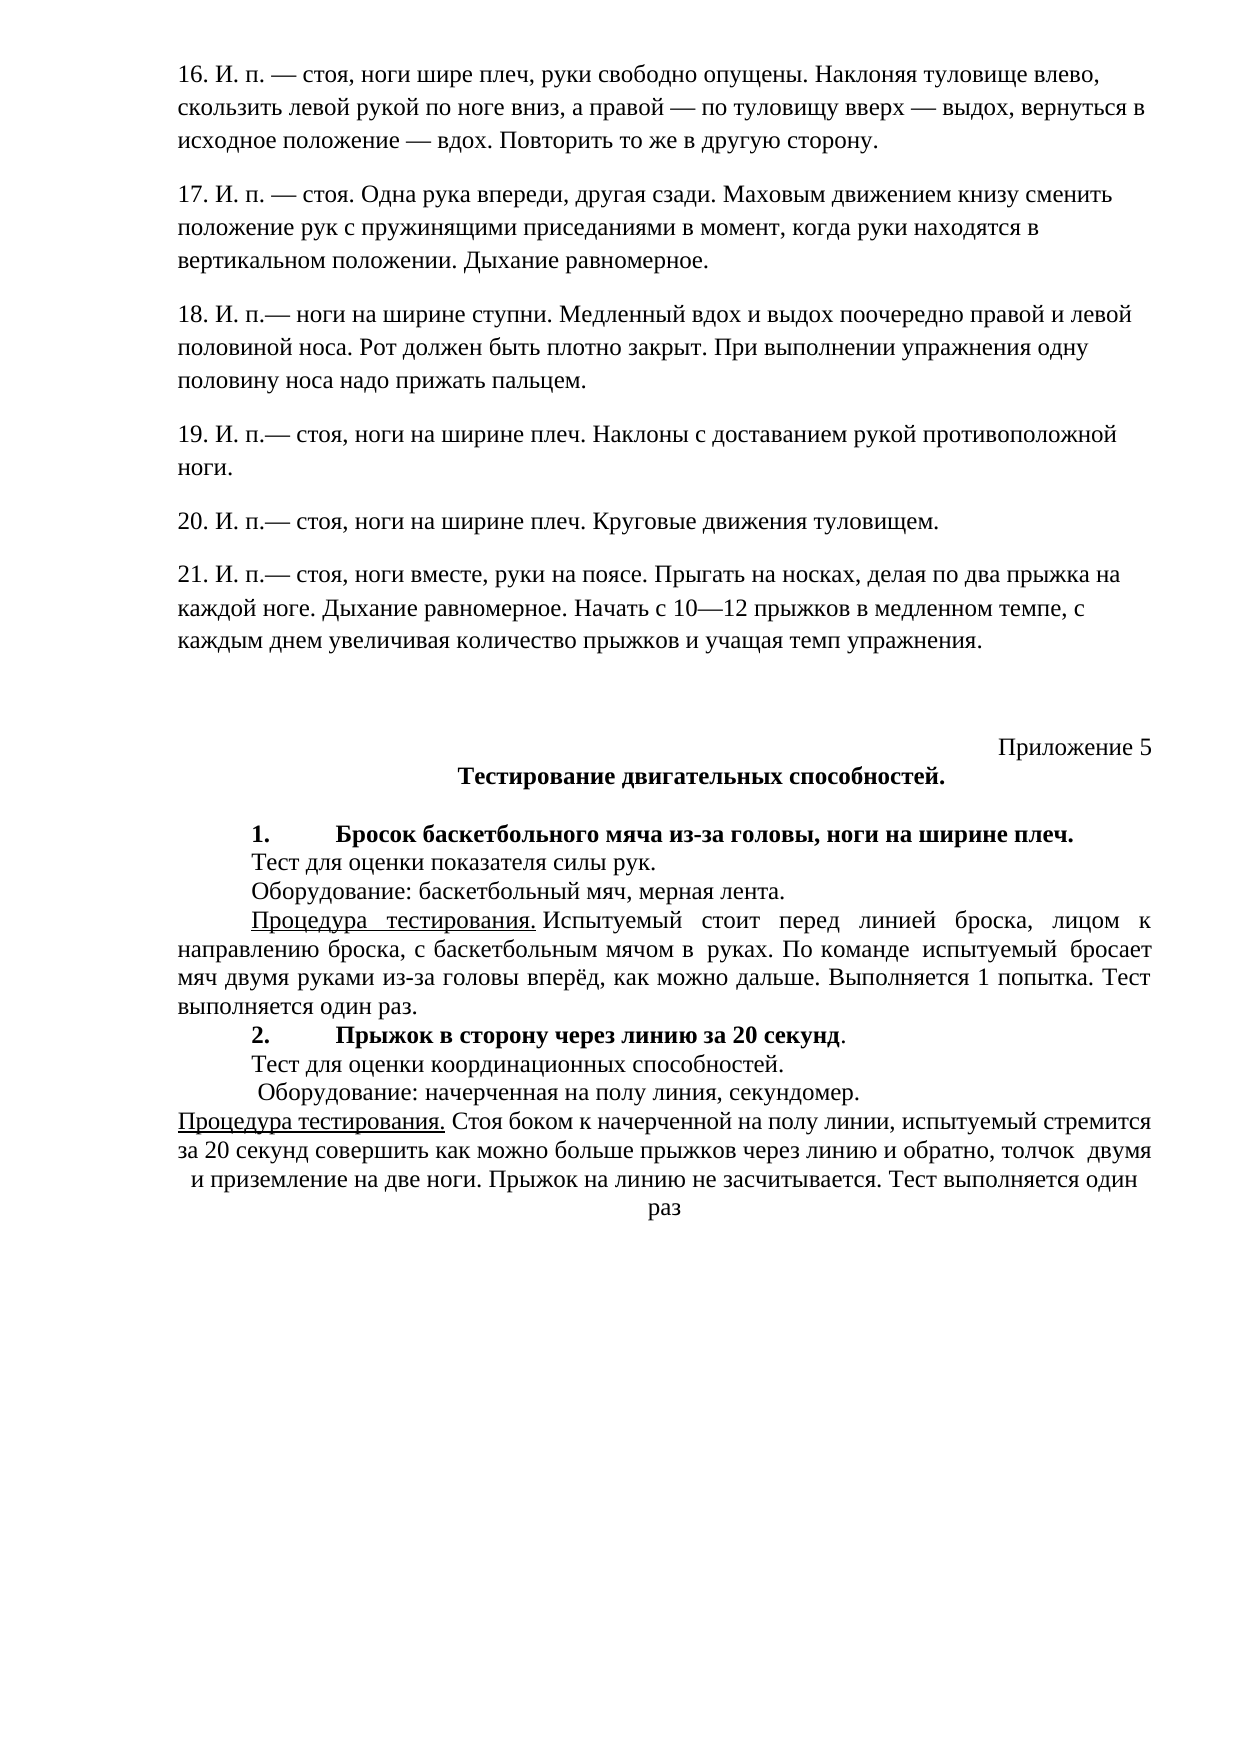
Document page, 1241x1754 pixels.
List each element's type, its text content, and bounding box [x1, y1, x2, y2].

text 2. Прыжок в сторону через линию за 20 секунд. [177, 1020, 1152, 1049]
text Оборудование: баскетбольный мяч, мерная лента. [177, 876, 1152, 905]
text 19. И. п.— стоя, ноги на ширине плеч. Наклоны с доставанием рукой противоположной ноги. [177, 419, 1152, 481]
text Тестирование двигательных способностей. [177, 761, 1152, 790]
text Процедура тестирования. Испытуемый стоит перед линией броска, лицом к направлению броска, с баскетбольным мячом в руках. По команде испытуемый бросает мяч двумя руками из-за головы вперёд, как можно дальше. Выполняется 1 попытка. Тест выполняется один раз. [177, 905, 1152, 1020]
text 20. И. п.— стоя, ноги на ширине плеч. Круговые движения туловищем. [177, 506, 1152, 534]
text 21. И. п.— стоя, ноги вместе, руки на поясе. Прыгать на носках, делая по два прыжка на каждой ноге. Дыхание равномерное. Начать с 10—12 прыжков в медленном темпе, с каждым днем увеличивая количество прыжков и учащая темп упражнения. [177, 559, 1152, 654]
text 17. И. п. — стоя. Одна рука впереди, другая сзади. Маховым движением книзу сменить положение рук с пружинящими приседаниями в момент, когда руки находятся в вертикальном положении. Дыхание равномерное. [177, 179, 1152, 274]
text Оборудование: начерченная на полу линия, секундомер. [177, 1077, 1152, 1106]
text Процедура тестирования. Стоя боком к начерченной на полу линии, испытуемый стремится за 20 секунд совершить как можно больше прыжков через линию и обратно, толчок двумя и приземление на две ноги. Прыжок на линию не засчитывается. Тест выполняется один раз [177, 1106, 1152, 1364]
text Тест для оценки показателя силы рук. [177, 847, 1152, 876]
text 18. И. п.— ноги на ширине ступни. Медленный вдох и выдох поочередно правой и левой половиной носа. Рот должен быть плотно закрыт. При выполнении упражнения одну половину носа надо прижать пальцем. [177, 299, 1152, 394]
text 1. Бросок баскетбольного мяча из-за головы, ноги на ширине плеч. [177, 819, 1152, 847]
text Приложение 5 [177, 732, 1152, 761]
text 16. И. п. — стоя, ноги шире плеч, руки свободно опущены. Наклоняя туловище влево, скользить левой рукой по ноге вниз, а правой — по туловищу вверх — выдох, вернуться в исходное положение — вдох. Повторить то же в другую сторону. [177, 59, 1152, 154]
text Тест для оценки координационных способностей. [177, 1049, 1152, 1077]
